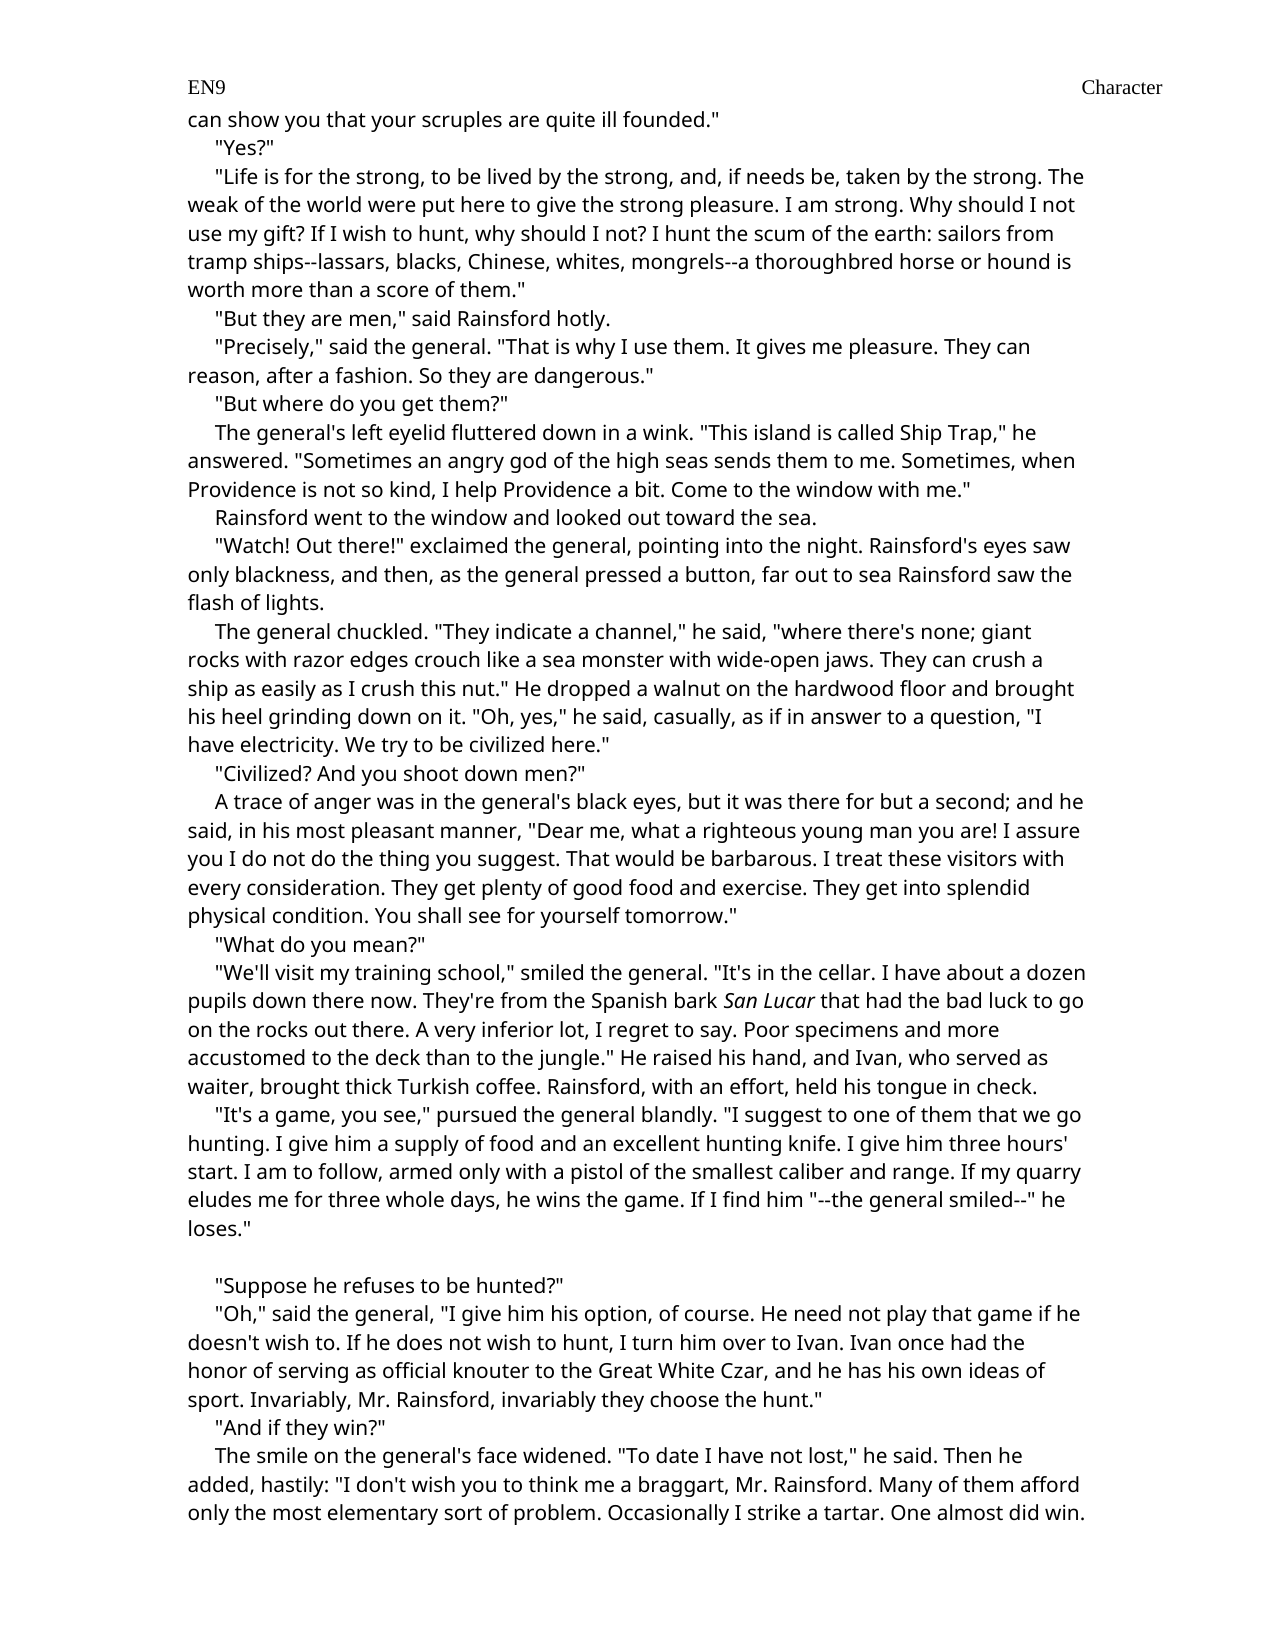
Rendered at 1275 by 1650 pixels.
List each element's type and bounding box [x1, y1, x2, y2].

text [187, 105, 1087, 1527]
